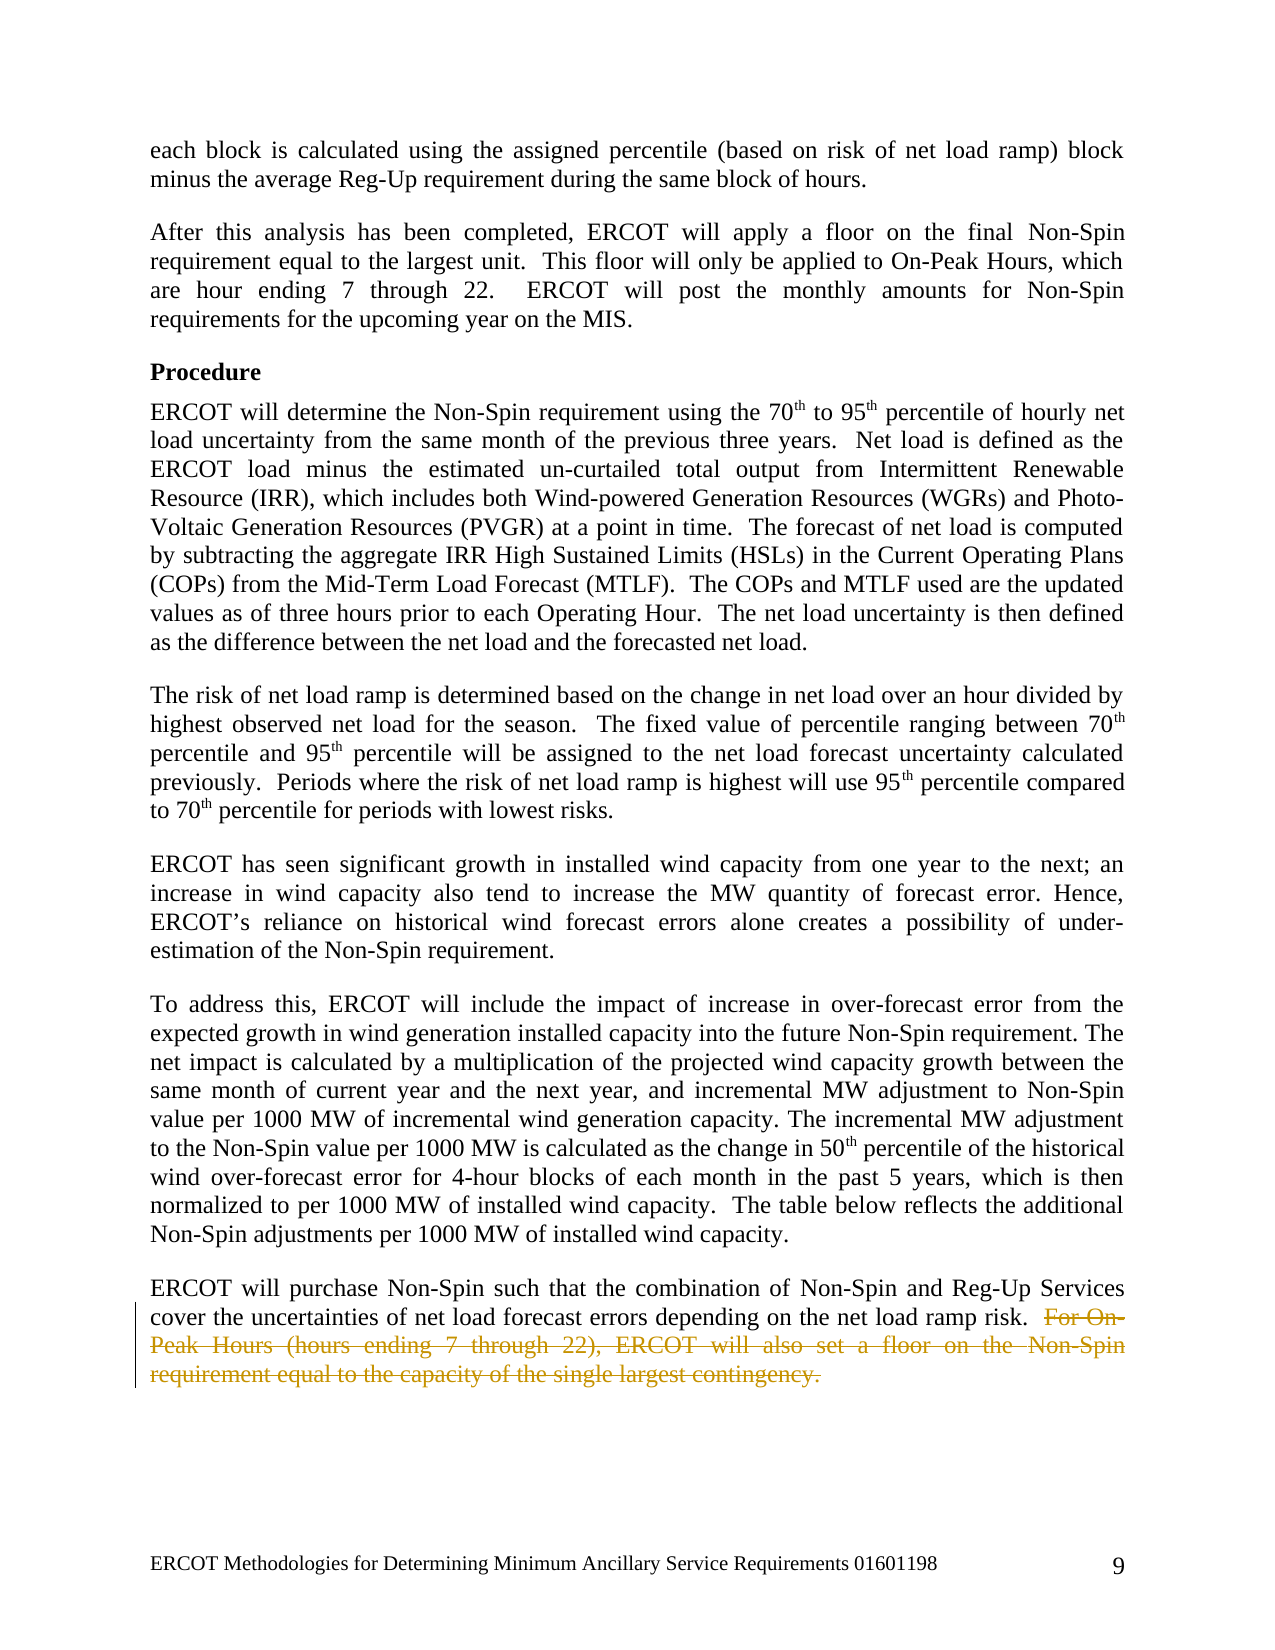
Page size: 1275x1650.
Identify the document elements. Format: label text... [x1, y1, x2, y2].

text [150, 135, 1125, 192]
text The risk of net load ramp is determined based on the change in net load over an hour divided by highest observed net load for the season. The fixed value of percentile ranging between 70th percentile and 95th percentile will be assigned to the net load forecast uncertainty calculated previously. Periods where the risk of net load ramp is highest will use 95th percentile compared to 70th percentile for periods with lowest risks. [150, 680, 1125, 824]
text ERCOT will determine the Non-Spin requirement using the 70th to 95th percentile of hourly net load uncertainty from the same month of the previous three years. Net load is defined as the ERCOT load minus the estimated un-curtailed total output from Intermittent Renewable Resource (IRR), which includes both Wind-powered Generation Resources (WGRs) and Photo-Voltaic Generation Resources (PVGR) at a point in time. The forecast of net load is computed by subtracting the aggregate IRR High Sustained Limits (HSLs) in the Current Operating Plans (COPs) from the Mid-Term Load Forecast (MTLF). The COPs and MTLF used are the updated values as of three hours prior to each Operating Hour. The net load uncertainty is then defined as the difference between the net load and the forecasted net load. [150, 397, 1125, 655]
text After this analysis has been completed, ERCOT will apply a floor on the final Non-Spin requirement equal to the largest unit. This floor will only be applied to On-Peak Hours, which are hour ending 7 through 22. ERCOT will post the monthly amounts for Non-Spin requirements for the upcoming year on the MIS. [150, 217, 1125, 332]
text ERCOT will purchase Non-Spin such that the combination of Non-Spin and Reg-Up Services cover the uncertainties of net load forecast errors depending on the net load ramp risk. [150, 1273, 1125, 1388]
text ERCOT has seen significant growth in installed wind capacity from one year to the next; an increase in wind capacity also tend to increase the MW quantity of forecast error. Hence, ERCOT’s reliance on historical wind forecast errors alone creates a possibility of under-estimation of the Non-Spin requirement. [150, 849, 1125, 964]
text To address this, ERCOT will include the impact of increase in over-forecast error from the expected growth in wind generation installed capacity into the future Non-Spin requirement. The net impact is calculated by a multiplication of the projected wind capacity growth between the same month of current year and the next year, and incremental MW adjustment to Non-Spin value per 1000 MW of incremental wind generation capacity. The incremental MW adjustment to the Non-Spin value per 1000 MW is calculated as the change in 50th percentile of the historical wind over-forecast error for 4-hour blocks of each month in the past 5 years, which is then normalized to per 1000 MW of installed wind capacity. The table below reflects the additional Non-Spin adjustments per 1000 MW of installed wind capacity. [150, 989, 1125, 1248]
subtitle Procedure [150, 357, 1125, 386]
